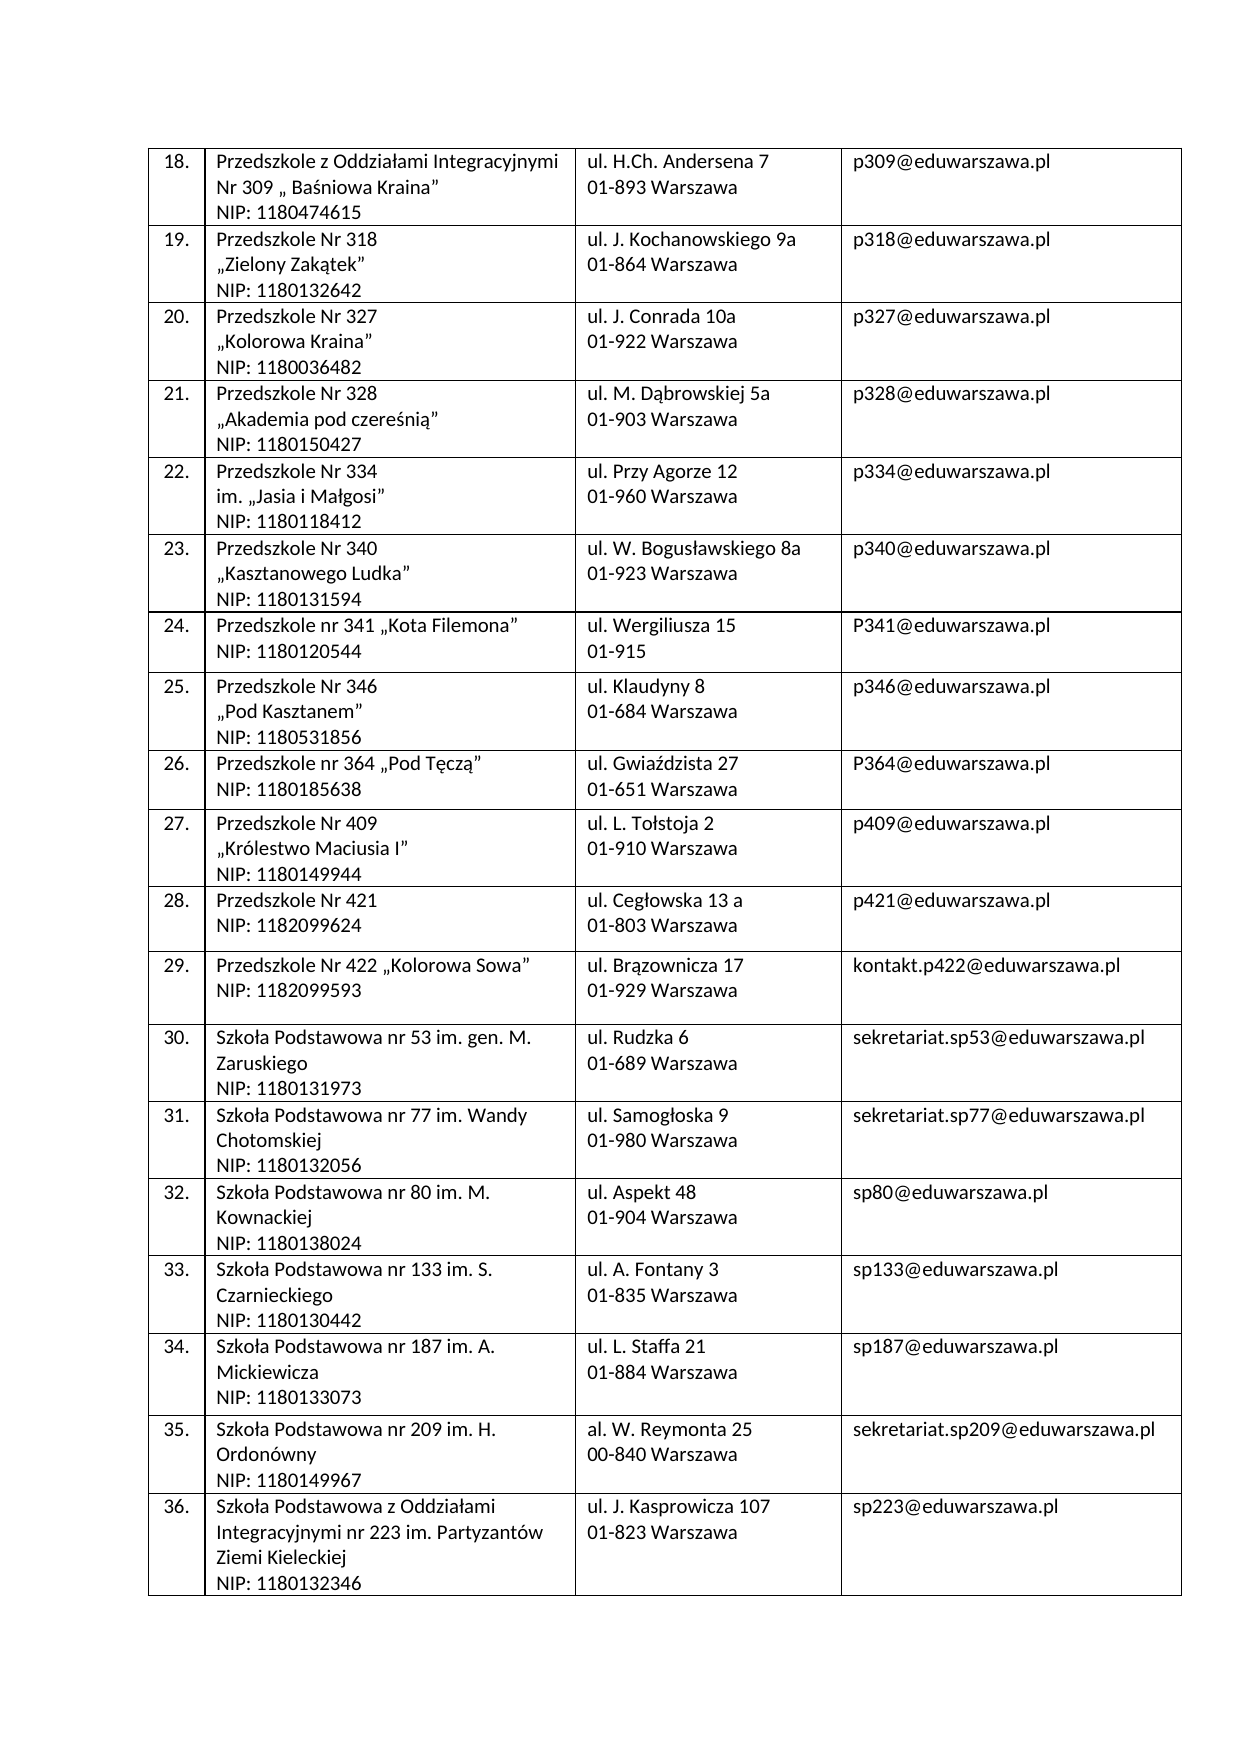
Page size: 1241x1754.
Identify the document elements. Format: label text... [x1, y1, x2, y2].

table_cell Szkoła Podstawowa z Oddziałami Integracyjnymi nr 223 im. Partyzantów Ziemi Kieleckiej NIP: 1180132346 [206, 1494, 575, 1595]
table_cell ul. L. Tołstoja 2 01-910 Warszawa [576, 810, 841, 886]
table_cell ul. L. Staffa 21 01-884 Warszawa [576, 1334, 841, 1415]
table_cell ul. A. Fontany 3 01-835 Warszawa [576, 1256, 841, 1333]
table_cell 19. [149, 226, 204, 302]
table_cell Szkoła Podstawowa nr 80 im. M. Kownackiej NIP: 1180138024 [206, 1179, 575, 1255]
table_cell Szkoła Podstawowa nr 187 im. A. Mickiewicza NIP: 1180133073 [206, 1334, 575, 1415]
table_cell ul. J. Kochanowskiego 9a 01-864 Warszawa [576, 226, 841, 302]
table_cell sp187@eduwarszawa.pl [842, 1334, 1181, 1415]
table_cell sekretariat.sp209@eduwarszawa.pl [842, 1416, 1181, 1492]
table_cell sp80@eduwarszawa.pl [842, 1179, 1181, 1255]
table_cell ul. Gwiaździsta 27 01-651 Warszawa [576, 751, 841, 809]
table_cell Przedszkole Nr 340 „Kasztanowego Ludka” NIP: 1180131594 [206, 535, 575, 611]
table_cell ul. Rudzka 6 01-689 Warszawa [576, 1025, 841, 1101]
table_cell ul. Samogłoska 9 01-980 Warszawa [576, 1102, 841, 1178]
table_cell Przedszkole Nr 334 im. „Jasia i Małgosi” NIP: 1180118412 [206, 458, 575, 534]
table_cell sekretariat.sp77@eduwarszawa.pl [842, 1102, 1181, 1178]
table_cell al. W. Reymonta 25 00-840 Warszawa [576, 1416, 841, 1492]
table_cell ul. Aspekt 48 01-904 Warszawa [576, 1179, 841, 1255]
table_cell 18. [149, 149, 204, 225]
table_cell Przedszkole Nr 422 „Kolorowa Sowa” NIP: 1182099593 [206, 952, 575, 1023]
table_cell ul. Brązownicza 17 01-929 Warszawa [576, 952, 841, 1023]
table_cell 34. [149, 1334, 204, 1415]
table_cell kontakt.p422@eduwarszawa.pl [842, 952, 1181, 1023]
table_cell 31. [149, 1102, 204, 1178]
table_cell P341@eduwarszawa.pl [842, 613, 1181, 672]
table_cell sp133@eduwarszawa.pl [842, 1256, 1181, 1333]
table_cell P364@eduwarszawa.pl [842, 751, 1181, 809]
table_cell ul. Cegłowska 13 a 01-803 Warszawa [576, 887, 841, 951]
table_cell Przedszkole nr 341 „Kota Filemona” NIP: 1180120544 [206, 613, 575, 672]
table_cell ul. Przy Agorze 12 01-960 Warszawa [576, 458, 841, 534]
table_cell p346@eduwarszawa.pl [842, 673, 1181, 749]
table_cell Przedszkole Nr 318 „Zielony Zakątek” NIP: 1180132642 [206, 226, 575, 302]
table_cell ul. J. Conrada 10a 01-922 Warszawa [576, 303, 841, 379]
table_cell p334@eduwarszawa.pl [842, 458, 1181, 534]
table_cell Przedszkole Nr 421 NIP: 1182099624 [206, 887, 575, 951]
table_cell 35. [149, 1416, 204, 1492]
table_cell ul. M. Dąbrowskiej 5a 01-903 Warszawa [576, 381, 841, 457]
table_cell ul. Klaudyny 8 01-684 Warszawa [576, 673, 841, 749]
table_cell Szkoła Podstawowa nr 209 im. H. Ordonówny NIP: 1180149967 [206, 1416, 575, 1492]
table_cell Szkoła Podstawowa nr 77 im. Wandy Chotomskiej NIP: 1180132056 [206, 1102, 575, 1178]
table_cell p327@eduwarszawa.pl [842, 303, 1181, 379]
table_cell 30. [149, 1025, 204, 1101]
table_cell sekretariat.sp53@eduwarszawa.pl [842, 1025, 1181, 1101]
table_cell 36. [149, 1494, 204, 1595]
table_cell Szkoła Podstawowa nr 133 im. S. Czarnieckiego NIP: 1180130442 [206, 1256, 575, 1333]
table_cell Przedszkole Nr 346 „Pod Kasztanem” NIP: 1180531856 [206, 673, 575, 749]
table_cell ul. W. Bogusławskiego 8a 01-923 Warszawa [576, 535, 841, 611]
table_cell 23. [149, 535, 204, 611]
table_cell Przedszkole Nr 328 „Akademia pod czereśnią” NIP: 1180150427 [206, 381, 575, 457]
table_cell p318@eduwarszawa.pl [842, 226, 1181, 302]
table_cell 25. [149, 673, 204, 749]
table_cell Przedszkole z Oddziałami Integracyjnymi Nr 309 „ Baśniowa Kraina” NIP: 1180474615 [206, 149, 575, 225]
table_cell 28. [149, 887, 204, 951]
table_cell 33. [149, 1256, 204, 1333]
table_cell 21. [149, 381, 204, 457]
table_cell p409@eduwarszawa.pl [842, 810, 1181, 886]
table_cell Przedszkole nr 364 „Pod Tęczą” NIP: 1180185638 [206, 751, 575, 809]
table_cell ul. Wergiliusza 15 01-915 [576, 613, 841, 672]
table_cell p328@eduwarszawa.pl [842, 381, 1181, 457]
table_cell Szkoła Podstawowa nr 53 im. gen. M. Zaruskiego NIP: 1180131973 [206, 1025, 575, 1101]
table_cell 22. [149, 458, 204, 534]
table_cell p340@eduwarszawa.pl [842, 535, 1181, 611]
table_cell 24. [149, 613, 204, 672]
table_cell sp223@eduwarszawa.pl [842, 1494, 1181, 1595]
table_cell 27. [149, 810, 204, 886]
table_cell Przedszkole Nr 409 „Królestwo Maciusia I” NIP: 1180149944 [206, 810, 575, 886]
table_cell 32. [149, 1179, 204, 1255]
table_cell 26. [149, 751, 204, 809]
table_cell 20. [149, 303, 204, 379]
table_cell p309@eduwarszawa.pl [842, 149, 1181, 225]
table_cell Przedszkole Nr 327 „Kolorowa Kraina” NIP: 1180036482 [206, 303, 575, 379]
table_cell 29. [149, 952, 204, 1023]
table_cell ul. H.Ch. Andersena 7 01-893 Warszawa [576, 149, 841, 225]
table_cell p421@eduwarszawa.pl [842, 887, 1181, 951]
table_cell ul. J. Kasprowicza 107 01-823 Warszawa [576, 1494, 841, 1595]
